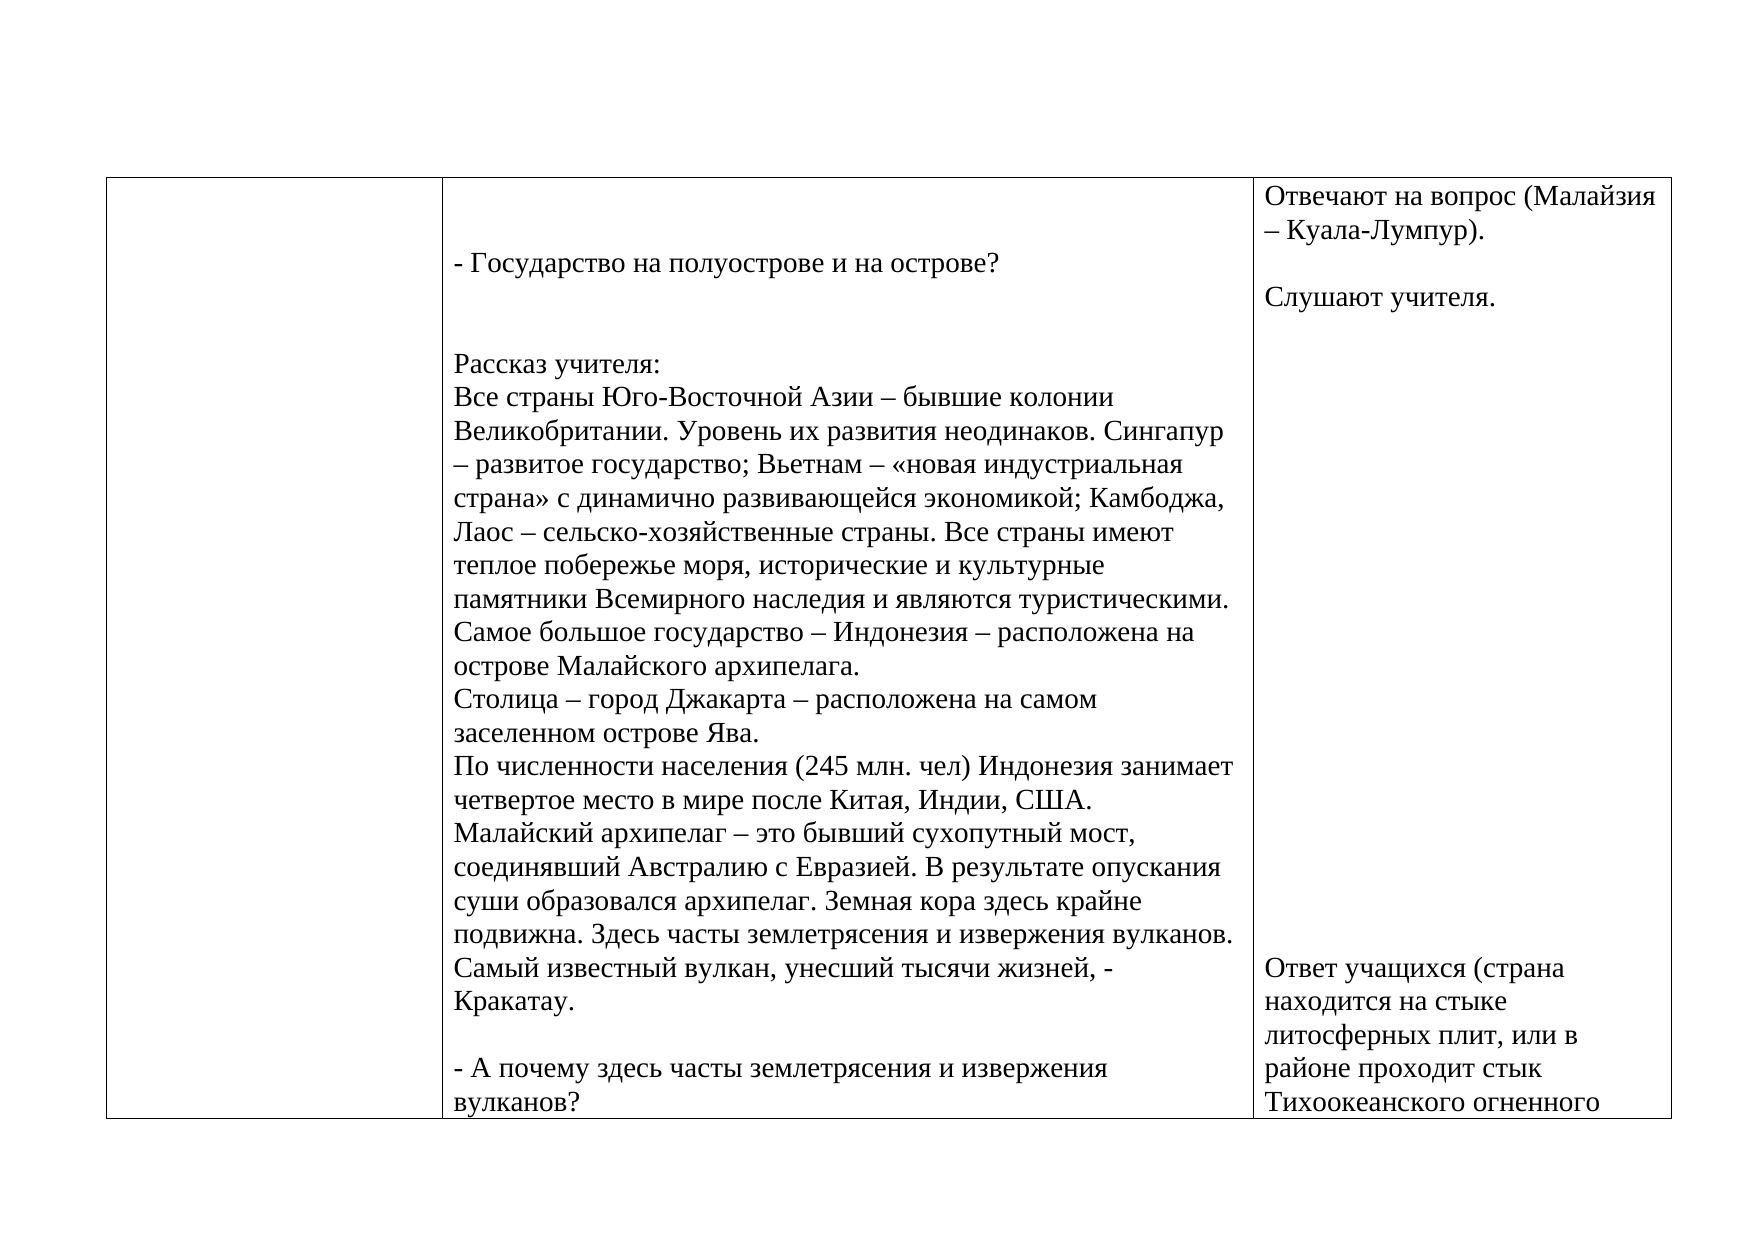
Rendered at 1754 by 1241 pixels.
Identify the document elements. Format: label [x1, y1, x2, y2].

table_cell [1254, 178, 1671, 1117]
table_cell [107, 178, 442, 1117]
table_cell [443, 178, 1253, 1117]
